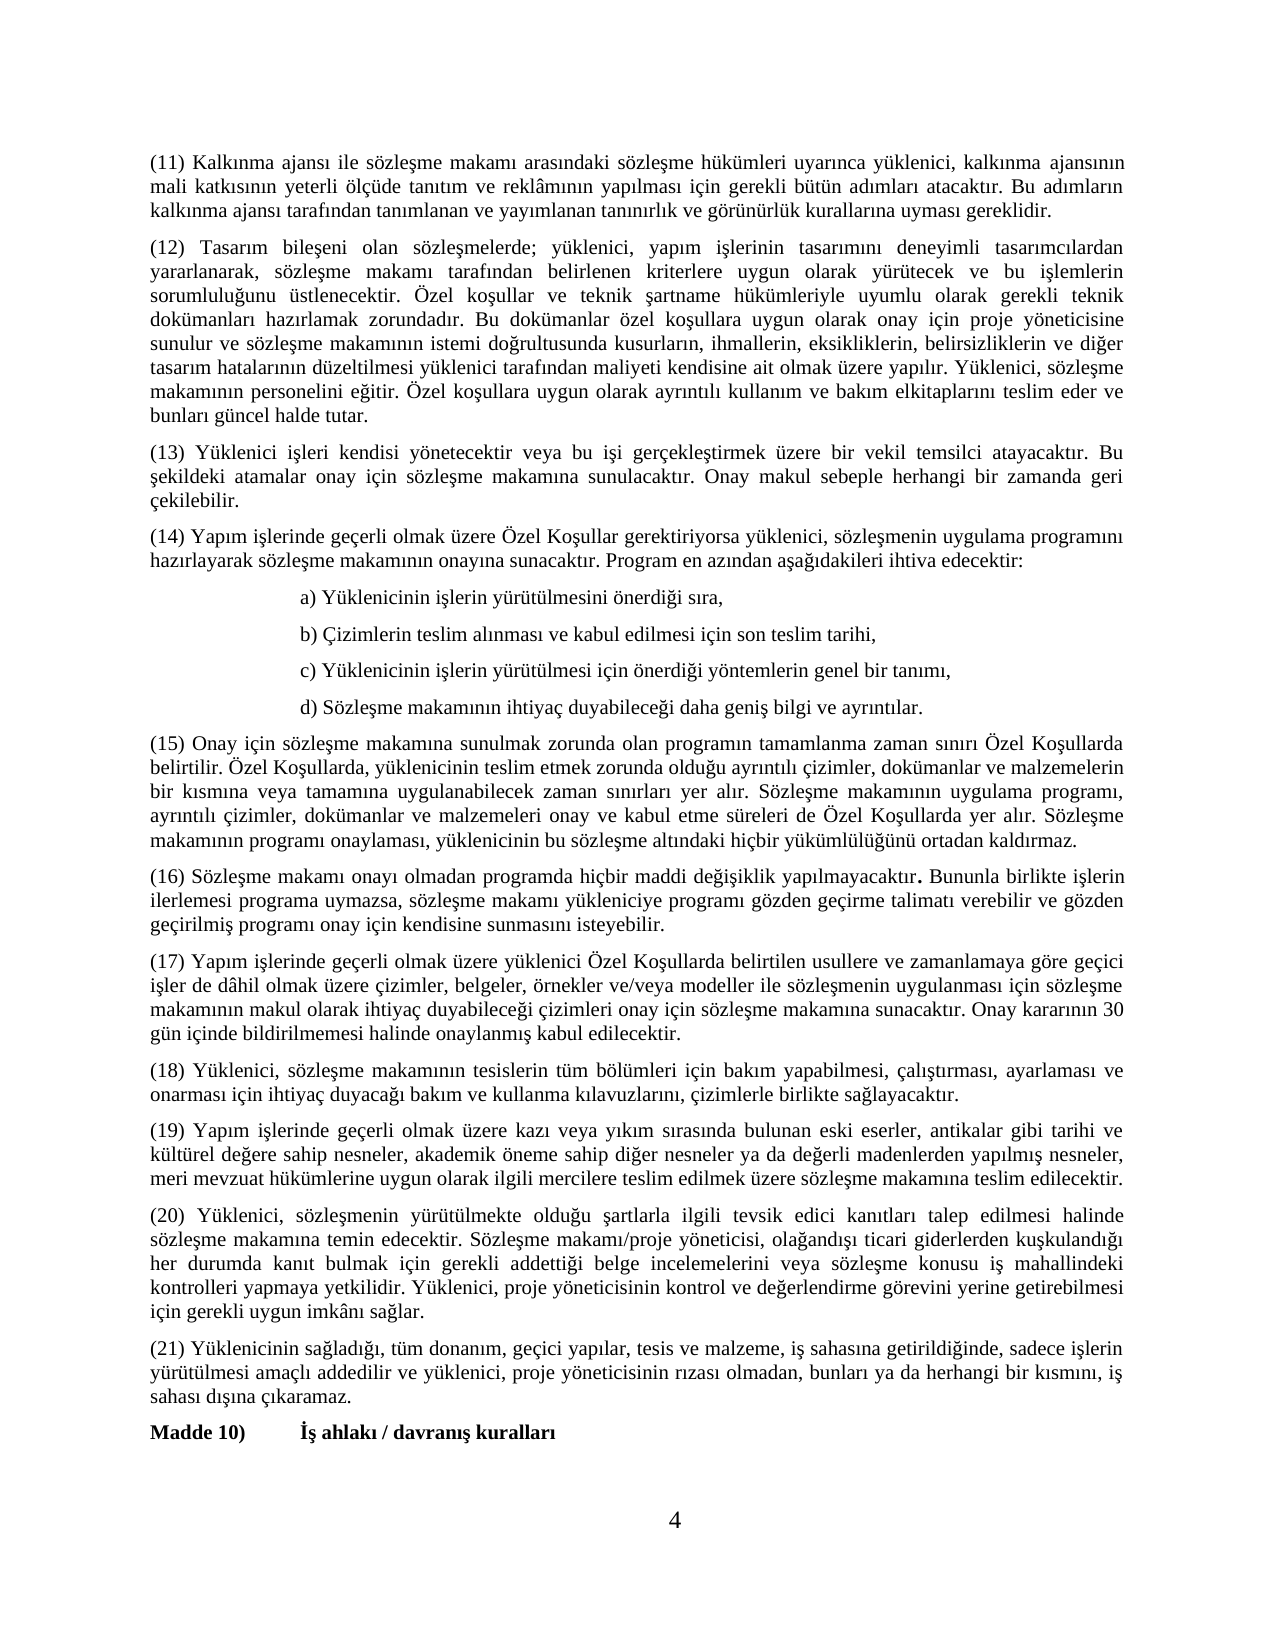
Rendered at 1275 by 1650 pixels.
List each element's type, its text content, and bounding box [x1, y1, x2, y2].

text (16) Sözleşme makamı onayı olmadan programda hiçbir maddi değişiklik yapılmayacaktır. Bununla birlikte işlerin ilerlemesi programa uymazsa, sözleşme makamı yükleniciye programı gözden geçirme talimatı verebilir ve gözden geçirilmiş programı onay için kendisine sunmasını isteyebilir. [150, 864, 1125, 936]
text d) Sözleşme makamının ihtiyaç duyabileceği daha geniş bilgi ve ayrıntılar. [225, 695, 1125, 719]
list İş ahlakı / davranış kuralları [150, 1420, 1125, 1444]
text (15) Onay için sözleşme makamına sunulmak zorunda olan programın tamamlanma zaman sınırı Özel Koşullarda belirtilir. Özel Koşullarda, yüklenicinin teslim etmek zorunda olduğu ayrıntılı çizimler, dokümanlar ve malzemelerin bir kısmına veya tamamına uygulanabilecek zaman sınırları yer alır. Sözleşme makamının uygulama programı, ayrıntılı çizimler, dokümanlar ve malzemeleri onay ve kabul etme süreleri de Özel Koşullarda yer alır. Sözleşme makamının programı onaylaması, yüklenicinin bu sözleşme altındaki hiçbir yükümlülüğünü ortadan kaldırmaz. [150, 731, 1125, 852]
text (11) Kalkınma ajansı ile sözleşme makamı arasındaki sözleşme hükümleri uyarınca yüklenici, kalkınma ajansının mali katkısının yeterli ölçüde tanıtım ve reklâmının yapılması için gerekli bütün adımları atacaktır. Bu adımların kalkınma ajansı tarafından tanımlanan ve yayımlanan tanınırlık ve görünürlük kurallarına uyması gereklidir. [150, 150, 1125, 222]
text (18) Yüklenici, sözleşme makamının tesislerin tüm bölümleri için bakım yapabilmesi, çalıştırması, ayarlaması ve onarması için ihtiyaç duyacağı bakım ve kullanma kılavuzlarını, çizimlerle birlikte sağlayacaktır. [150, 1057, 1125, 1106]
text b) Çizimlerin teslim alınması ve kabul edilmesi için son teslim tarihi, [225, 622, 1125, 646]
text (21) Yüklenicinin sağladığı, tüm donanım, geçici yapılar, tesis ve malzeme, iş sahasına getirildiğinde, sadece işlerin yürütülmesi amaçlı addedilir ve yüklenici, proje yöneticisinin rızası olmadan, bunları ya da herhangi bir kısmını, iş sahası dışına çıkaramaz. [150, 1336, 1125, 1408]
text a) Yüklenicinin işlerin yürütülmesini önerdiği sıra, [225, 585, 1125, 609]
text (13) Yüklenici işleri kendisi yönetecektir veya bu işi gerçekleştirmek üzere bir vekil temsilci atayacaktır. Bu şekildeki atamalar onay için sözleşme makamına sunulacaktır. Onay makul sebeple herhangi bir zamanda geri çekilebilir. [150, 440, 1125, 512]
text c) Yüklenicinin işlerin yürütülmesi için önerdiği yöntemlerin genel bir tanımı, [225, 658, 1125, 682]
text (20) Yüklenici, sözleşmenin yürütülmekte olduğu şartlarla ilgili tevsik edici kanıtları talep edilmesi halinde sözleşme makamına temin edecektir. Sözleşme makamı/proje yöneticisi, olağandışı ticari giderlerden kuşkulandığı her durumda kanıt bulmak için gerekli addettiği belge incelemelerini veya sözleşme konusu iş mahallindeki kontrolleri yapmaya yetkilidir. Yüklenici, proje yöneticisinin kontrol ve değerlendirme görevini yerine getirebilmesi için gerekli uygun imkânı sağlar. [150, 1203, 1125, 1323]
text (19) Yapım işlerinde geçerli olmak üzere kazı veya yıkım sırasında bulunan eski eserler, antikalar gibi tarihi ve kültürel değere sahip nesneler, akademik öneme sahip diğer nesneler ya da değerli madenlerden yapılmış nesneler, meri mevzuat hükümlerine uygun olarak ilgili mercilere teslim edilmek üzere sözleşme makamına teslim edilecektir. [150, 1118, 1125, 1190]
text (17) Yapım işlerinde geçerli olmak üzere yüklenici Özel Koşullarda belirtilen usullere ve zamanlamaya göre geçici işler de dâhil olmak üzere çizimler, belgeler, örnekler ve/veya modeller ile sözleşmenin uygulanması için sözleşme makamının makul olarak ihtiyaç duyabileceği çizimleri onay için sözleşme makamına sunacaktır. Onay kararının 30 gün içinde bildirilmemesi halinde onaylanmış kabul edilecektir. [150, 949, 1125, 1045]
text (14) Yapım işlerinde geçerli olmak üzere Özel Koşullar gerektiriyorsa yüklenici, sözleşmenin uygulama programını hazırlayarak sözleşme makamının onayına sunacaktır. Program en azından aşağıdakileri ihtiva edecektir: [150, 524, 1125, 572]
text (12) Tasarım bileşeni olan sözleşmelerde; yüklenici, yapım işlerinin tasarımını deneyimli tasarımcılardan yararlanarak, sözleşme makamı tarafından belirlenen kriterlere uygun olarak yürütecek ve bu işlemlerin sorumluluğunu üstlenecektir. Özel koşullar ve teknik şartname hükümleriyle uyumlu olarak gerekli teknik dokümanları hazırlamak zorundadır. Bu dokümanlar özel koşullara uygun olarak onay için proje yöneticisine sunulur ve sözleşme makamının istemi doğrultusunda kusurların, ihmallerin, eksikliklerin, belirsizliklerin ve diğer tasarım hatalarının düzeltilmesi yüklenici tarafından maliyeti kendisine ait olmak üzere yapılır. Yüklenici, sözleşme makamının personelini eğitir. Özel koşullara uygun olarak ayrıntılı kullanım ve bakım elkitaplarını teslim eder ve bunları güncel halde tutar. [150, 235, 1125, 427]
